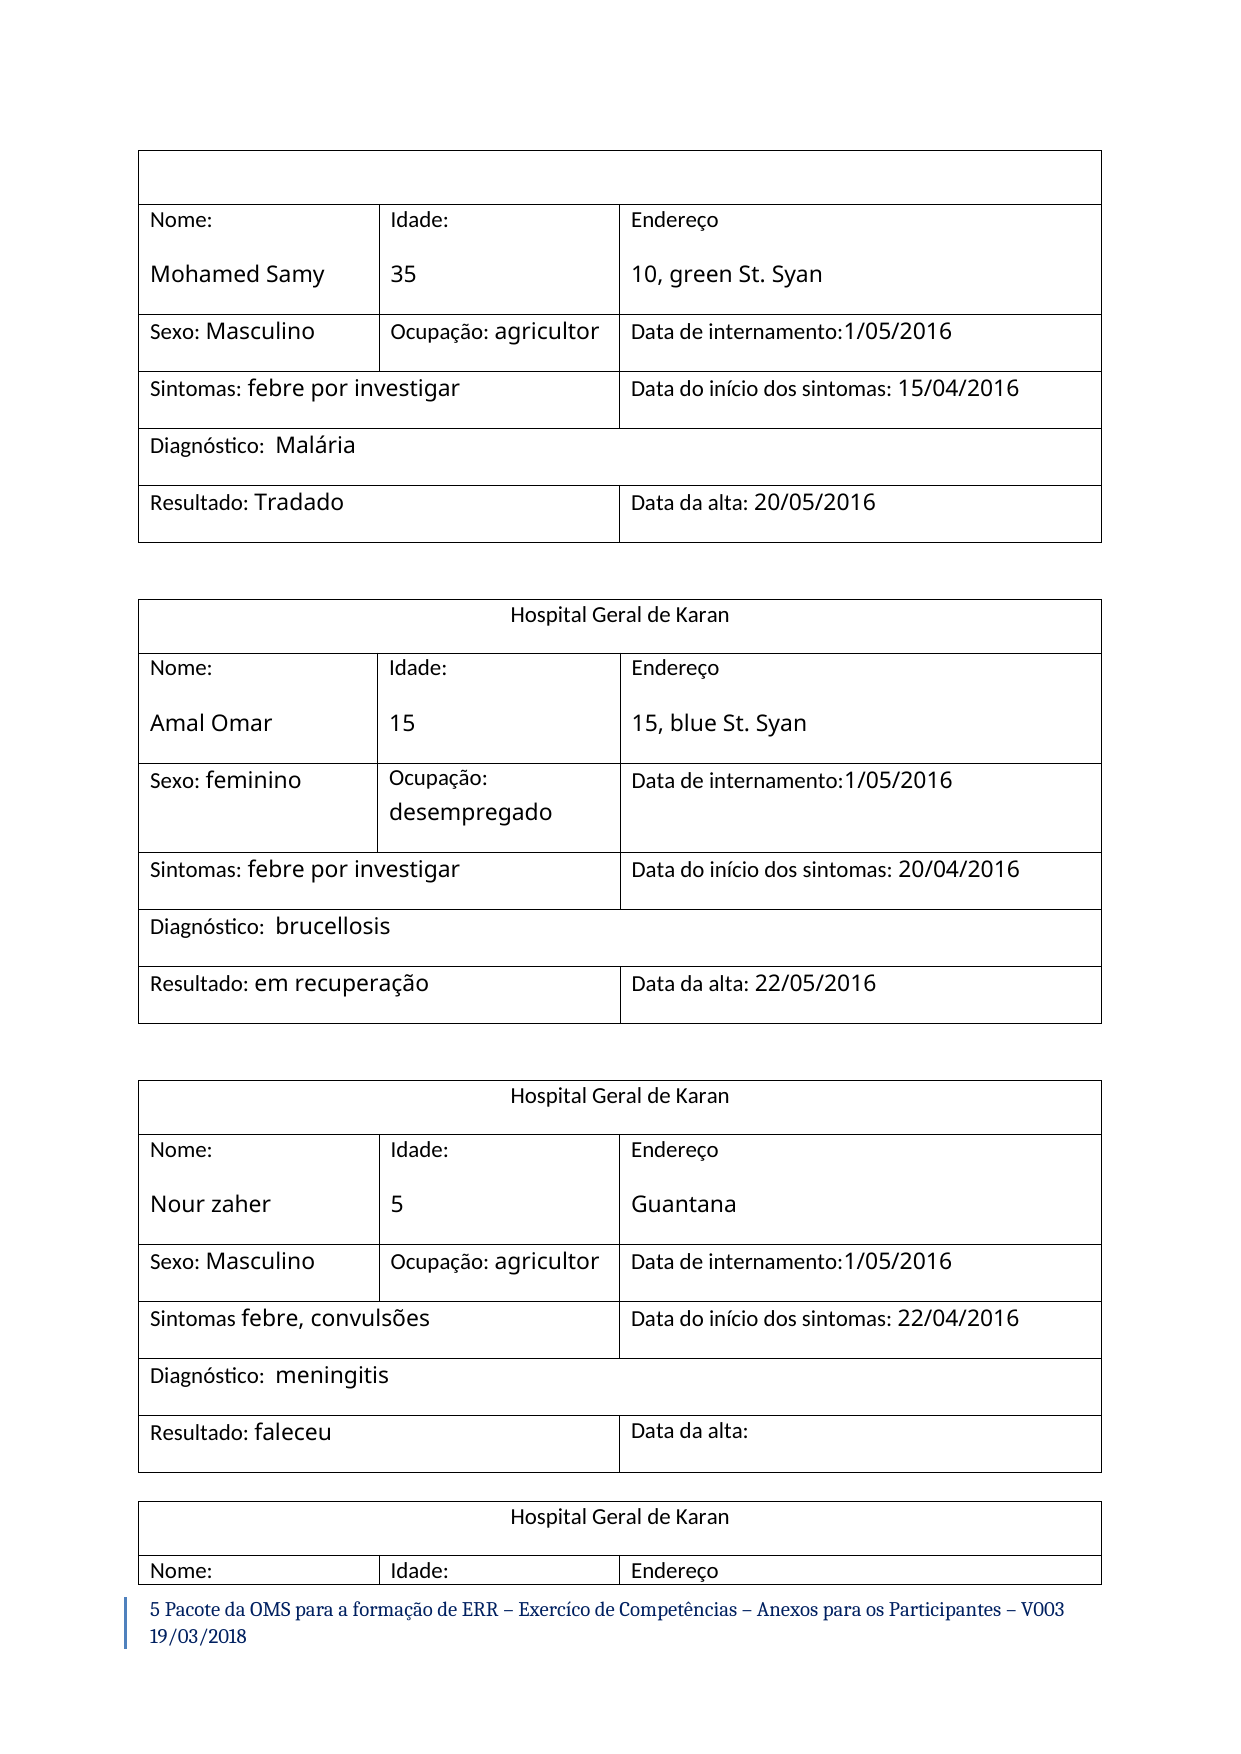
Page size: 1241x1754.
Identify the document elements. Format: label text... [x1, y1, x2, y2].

table_cell Nome: Mohamed Samy [139, 205, 379, 314]
table_cell Sexo: Masculino [139, 315, 379, 371]
table_cell Nome: Amal Omar [139, 654, 377, 762]
table_cell Diagnóstico: brucellosis [139, 910, 1101, 966]
table_cell Endereço [620, 1556, 1101, 1584]
table_cell Nome: Nour zaher [139, 1135, 379, 1244]
table_cell Data do início dos sintomas: 15/04/2016 [620, 372, 1101, 428]
table_cell Idade: 65 [380, 1556, 619, 1584]
table_cell Data da alta: 22/05/2016 [621, 967, 1101, 1023]
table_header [139, 151, 1101, 204]
table_cell Data do início dos sintomas: 22/04/2016 [620, 1302, 1101, 1358]
table_cell Data de internamento:1/05/2016 [621, 764, 1101, 852]
table_cell Diagnóstico: Malária [139, 429, 1101, 485]
table_cell Sintomas: febre por investigar [139, 372, 619, 428]
table_cell Resultado: faleceu [139, 1416, 619, 1472]
table_cell Nome: Hoda Kamal [139, 1556, 379, 1584]
table_cell Idade: 35 [380, 205, 619, 314]
table_cell Sexo: feminino [139, 764, 377, 852]
table_cell Ocupação: agricultor [380, 315, 619, 371]
table_cell Data do início dos sintomas: 20/04/2016 [621, 853, 1101, 909]
table_cell Endereço 10, green St. Syan [620, 205, 1101, 314]
table_header Hospital Geral de Karan [139, 1081, 1101, 1134]
table_cell Resultado: Tradado [139, 486, 619, 542]
table_cell Diagnóstico: meningitis [139, 1359, 1101, 1415]
table_header Hospital Geral de Karan [139, 600, 1101, 652]
table_cell Data de internamento:1/05/2016 [620, 1245, 1101, 1301]
table_cell Data de internamento:1/05/2016 [620, 315, 1101, 371]
table_cell Resultado: em recuperação [139, 967, 620, 1023]
table_cell Ocupação: agricultor [380, 1245, 619, 1301]
table_cell Sintomas febre, convulsões [139, 1302, 619, 1358]
table_cell Sintomas: febre por investigar [139, 853, 620, 909]
table_cell Endereço Guantana [620, 1135, 1101, 1244]
table_cell Data da alta: [620, 1416, 1101, 1472]
table_cell Sexo: Masculino [139, 1245, 379, 1301]
table_header Hospital Geral de Karan [139, 1502, 1101, 1555]
table_cell Ocupação: desempregado [378, 764, 620, 852]
table_cell Data da alta: 20/05/2016 [620, 486, 1101, 542]
table_cell Idade: 15 [378, 654, 620, 762]
table_cell Endereço 15, blue St. Syan [621, 654, 1101, 762]
table_cell Idade: 5 [380, 1135, 619, 1244]
